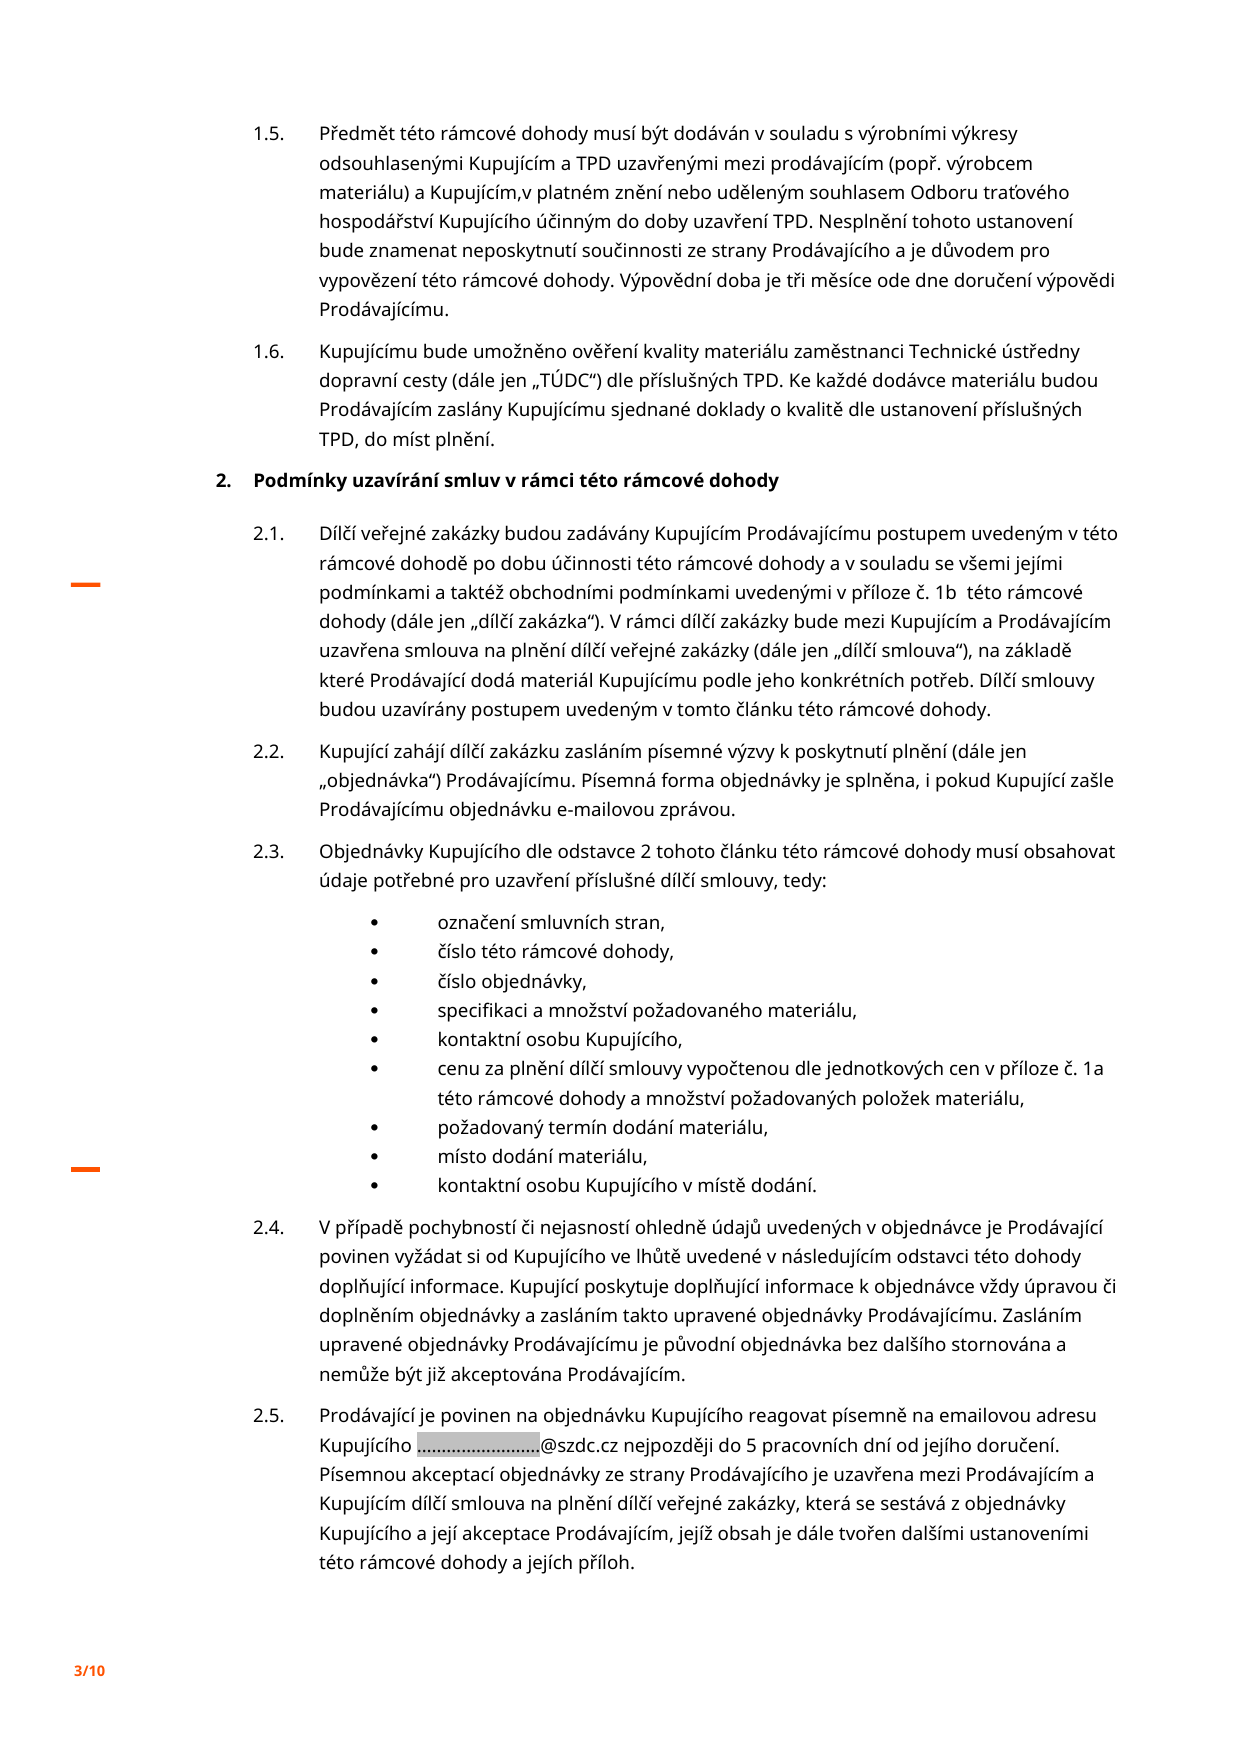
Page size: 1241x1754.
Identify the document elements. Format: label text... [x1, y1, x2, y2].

list Dílčí veřejné zakázky budou zadávány Kupujícím Prodávajícímu postupem uvedeným v této rámcové dohodě po dobu účinnosti této rámcové dohody a v souladu se všemi jejími podmínkami a taktéž obchodními podmínkami uvedenými v příloze č. 1b této rámcové dohody (dále jen „dílčí zakázka“). V rámci dílčí zakázky bude mezi Kupujícím a Prodávajícím uzavřena smlouva na plnění dílčí veřejné zakázky (dále jen „dílčí smlouva“), na základě které Prodávající dodá materiál Kupujícímu podle jeho konkrétních potřeb. Dílčí smlouvy budou uzavírány postupem uvedeným v tomto článku této rámcové dohody. [253, 521, 1122, 722]
list Kupujícímu bude umožněno ověření kvality materiálu zaměstnanci Technické ústředny dopravní cesty (dále jen „TÚDC“) dle příslušných TPD. Ke každé dodávce materiálu budou Prodávajícím zaslány Kupujícímu sjednané doklady o kvalitě dle ustanovení příslušných TPD, do míst plnění. [253, 338, 1122, 451]
list místo dodání materiálu, [371, 1143, 1122, 1169]
list číslo této rámcové dohody, [371, 939, 1122, 964]
subtitle Podmínky uzavírání smluv v rámci této rámcové dohody [216, 468, 1122, 493]
list číslo objednávky, [371, 968, 1122, 993]
list označení smluvních stran, [371, 909, 1122, 935]
list Předmět této rámcové dohody musí být dodáván v souladu s výrobními výkresy odsouhlasenými Kupujícím a TPD uzavřenými mezi prodávajícím (popř. výrobcem materiálu) a Kupujícím,v platném znění nebo uděleným souhlasem Odboru traťového hospodářství Kupujícího účinným do doby uzavření TPD. Nesplnění tohoto ustanovení bude znamenat neposkytnutí součinnosti ze strany Prodávajícího a je důvodem pro vypovězení této rámcové dohody. Výpovědní doba je tři měsíce ode dne doručení výpovědi Prodávajícímu. [253, 121, 1122, 322]
list V případě pochybností či nejasností ohledně údajů uvedených v objednávce je Prodávající povinen vyžádat si od Kupujícího ve lhůtě uvedené v následujícím odstavci této dohody doplňující informace. Kupující poskytuje doplňující informace k objednávce vždy úpravou či doplněním objednávky a zasláním takto upravené objednávky Prodávajícímu. Zasláním upravené objednávky Prodávajícímu je původní objednávka bez dalšího stornována a nemůže být již akceptována Prodávajícím. [253, 1214, 1122, 1386]
list Prodávající je povinen na objednávku Kupujícího reagovat písemně na emailovou adresu Kupujícího …………………….@szdc.cz nejpozději do 5 pracovních dní od jejího doručení. Písemnou akceptací objednávky ze strany Prodávajícího je uzavřena mezi Prodávajícím a Kupujícím dílčí smlouva na plnění dílčí veřejné zakázky, která se sestává z objednávky Kupujícího a její akceptace Prodávajícím, jejíž obsah je dále tvořen dalšími ustanoveními této rámcové dohody a jejích příloh. [253, 1403, 1122, 1574]
list specifikaci a množství požadovaného materiálu, [371, 997, 1122, 1023]
list kontaktní osobu Kupujícího, [371, 1026, 1122, 1052]
list cenu za plnění dílčí smlouvy vypočtenou dle jednotkových cen v příloze č. 1a této rámcové dohody a množství požadovaných položek materiálu, [371, 1056, 1122, 1111]
list požadovaný termín dodání materiálu, [371, 1114, 1122, 1140]
list kontaktní osobu Kupujícího v místě dodání. [371, 1173, 1122, 1198]
list Objednávky Kupujícího dle odstavce 2 tohoto článku této rámcové dohody musí obsahovat údaje potřebné pro uzavření příslušné dílčí smlouvy, tedy: [253, 838, 1122, 893]
list Kupující zahájí dílčí zakázku zasláním písemné výzvy k poskytnutí plnění (dále jen „objednávka“) Prodávajícímu. Písemná forma objednávky je splněna, i pokud Kupující zašle Prodávajícímu objednávku e-mailovou zprávou. [253, 738, 1122, 822]
